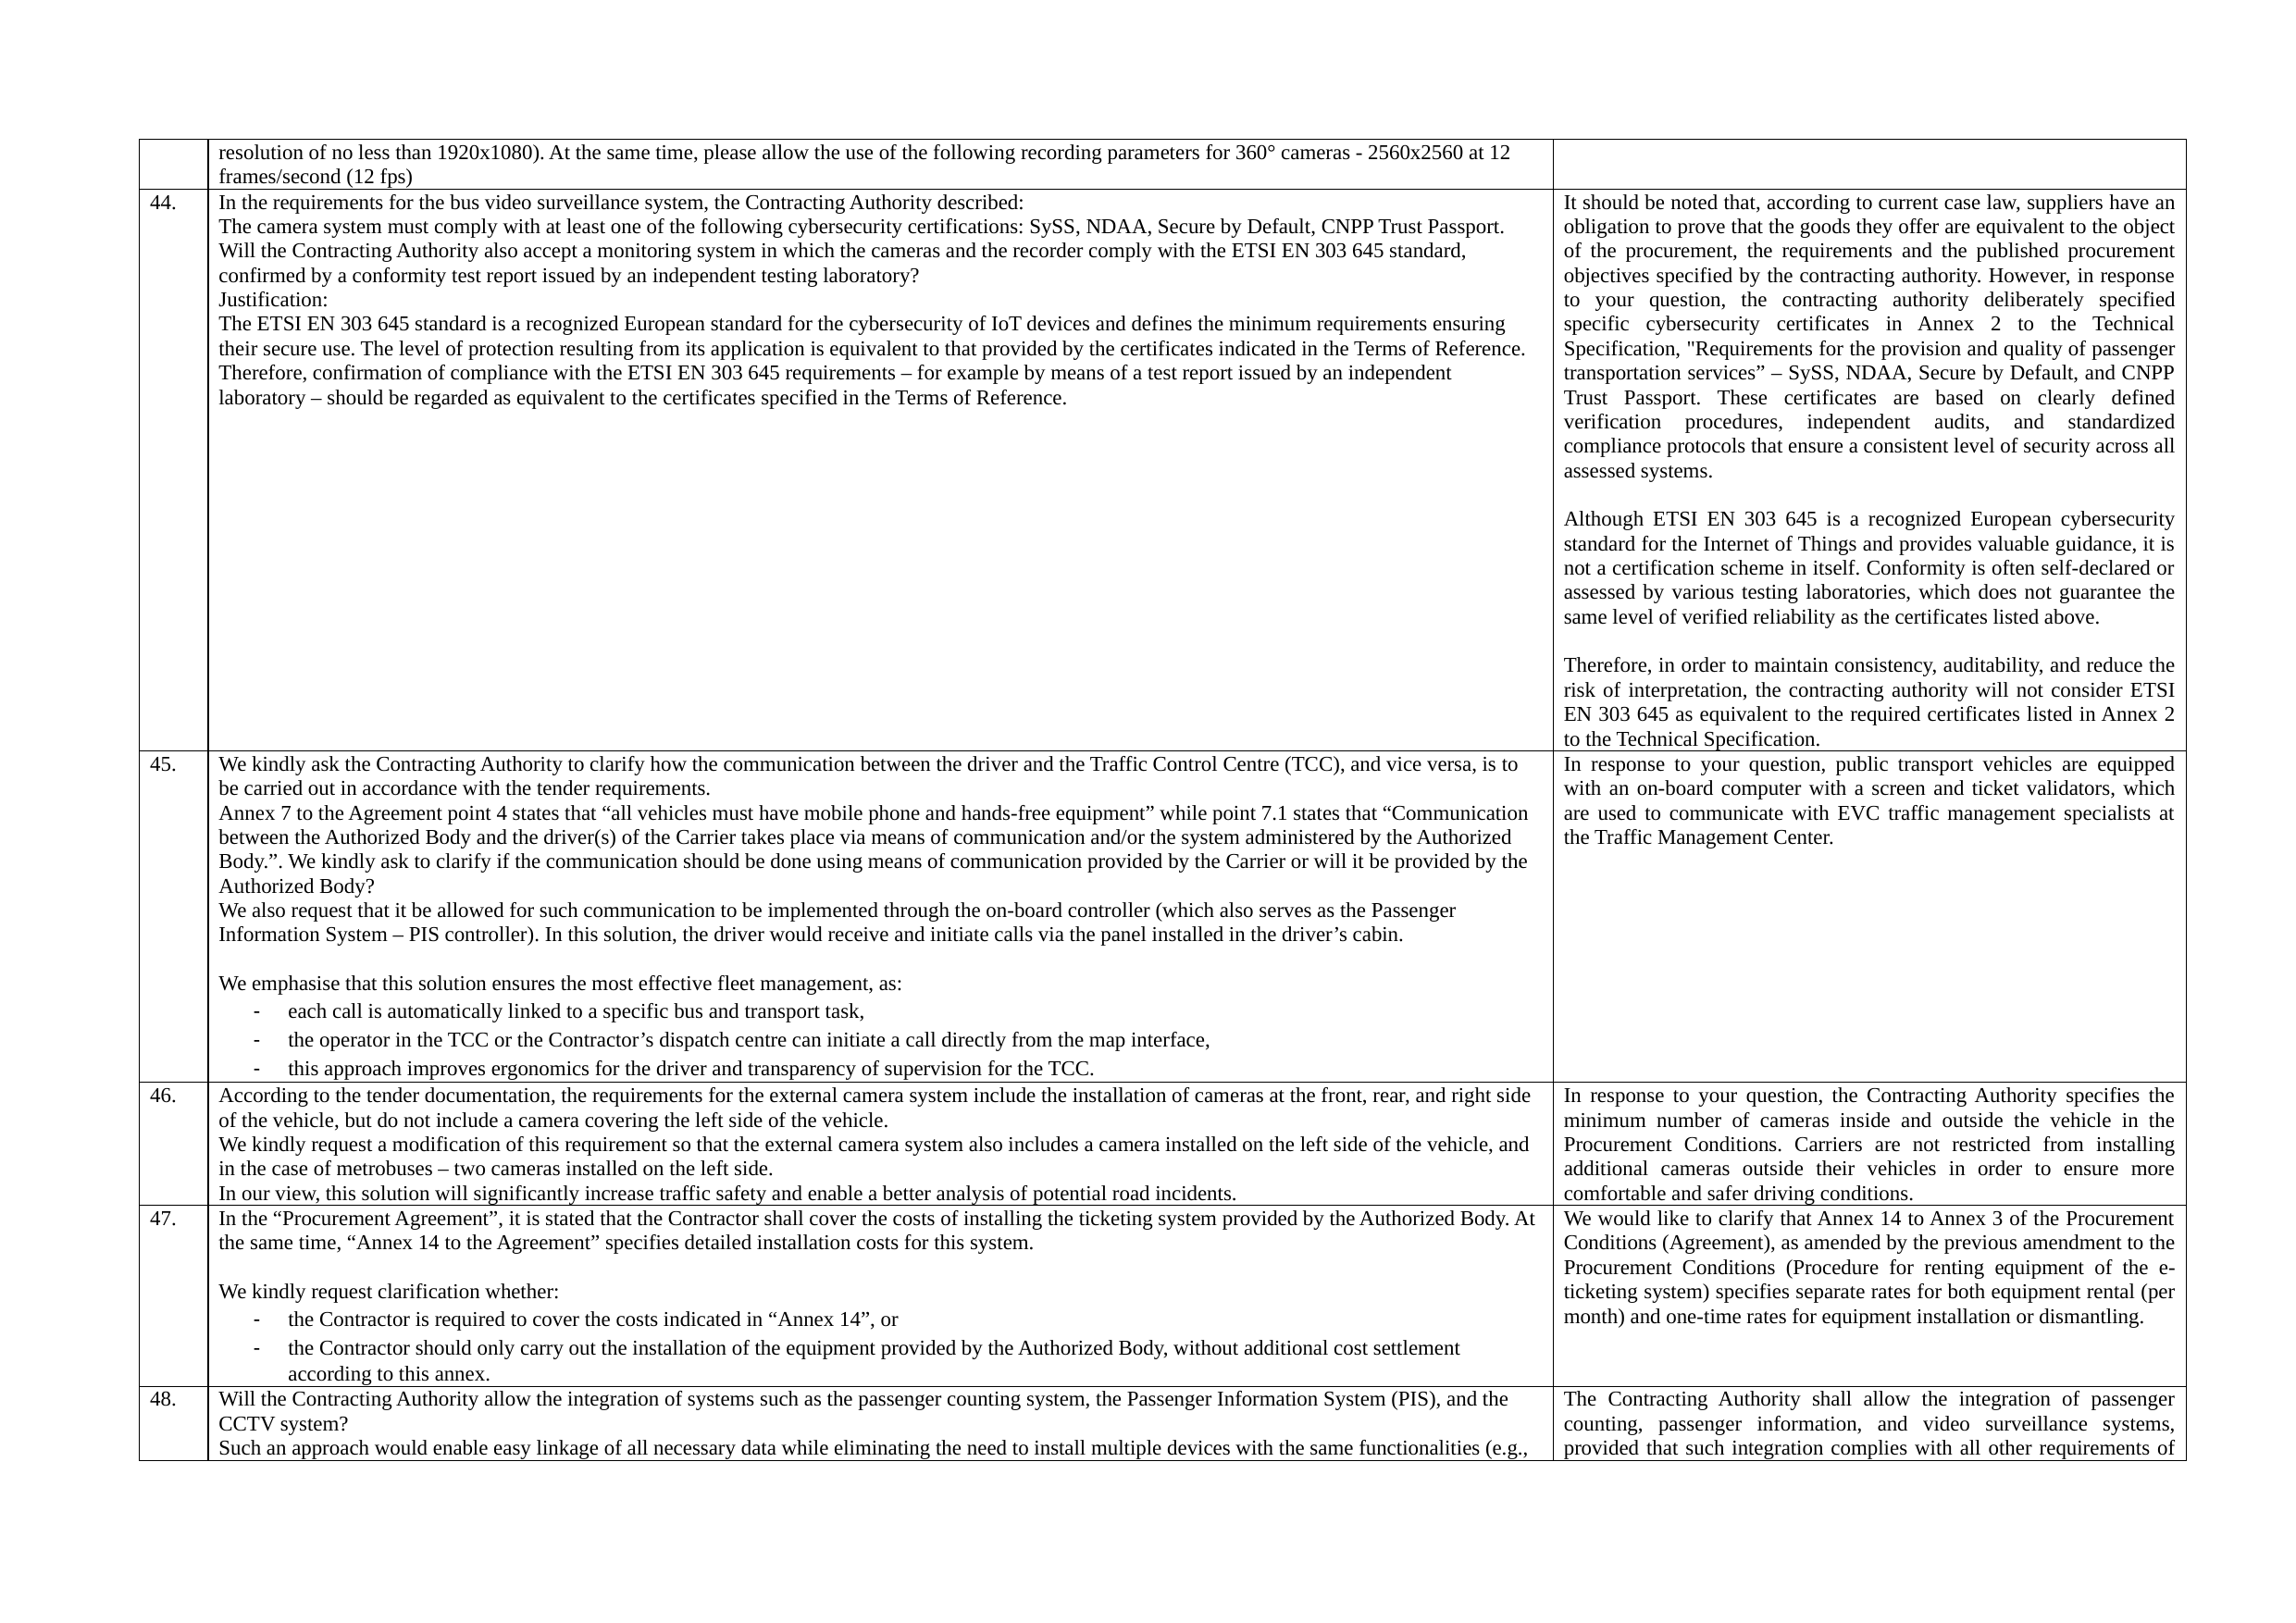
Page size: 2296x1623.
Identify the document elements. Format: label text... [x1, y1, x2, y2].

table_cell In the requirements for the bus video surveillance system, the Contracting Authority described: The camera system must comply with at least one of the following cybersecurity certifications: SySS, NDAA, Secure by Default, CNPP Trust Passport. Will the Contracting Authority also accept a monitoring system in which the cameras and the recorder comply with the ETSI EN 303 645 standard, confirmed by a conformity test report issued by an independent testing laboratory? Justification: The ETSI EN 303 645 standard is a recognized European standard for the cybersecurity of IoT devices and defines the minimum requirements ensuring their secure use. The level of protection resulting from its application is equivalent to that provided by the certificates indicated in the Terms of Reference. Therefore, confirmation of compliance with the ETSI EN 303 645 requirements – for example by means of a test report issued by an independent laboratory – should be regarded as equivalent to the certificates specified in the Terms of Reference. [209, 190, 1553, 750]
table_cell [140, 1083, 207, 1205]
table_cell [140, 190, 207, 750]
table_cell In the “Procurement Agreement”, it is stated that the Contractor shall cover the costs of installing the ticketing system provided by the Authorized Body. At the same time, “Annex 14 to the Agreement” specifies detailed installation costs for this system. We kindly request clarification whether: the Contractor is required to cover the costs indicated in “Annex 14”, or the Contractor should only carry out the installation of the equipment provided by the Authorized Body, without additional cost settlement according to this annex. [209, 1206, 1553, 1385]
table_cell We kindly ask the Contracting Authority to clarify how the communication between the driver and the Traffic Control Centre (TCC), and vice versa, is to be carried out in accordance with the tender requirements. Annex 7 to the Agreement point 4 states that “all vehicles must have mobile phone and hands-free equipment” while point 7.1 states that “Communication between the Authorized Body and the driver(s) of the Carrier takes place via means of communication and/or the system administered by the Authorized Body.”. We kindly ask to clarify if the communication should be done using means of communication provided by the Carrier or will it be provided by the Authorized Body? We also request that it be allowed for such communication to be implemented through the on-board controller (which also serves as the Passenger Information System – PIS controller). In this solution, the driver would receive and initiate calls via the panel installed in the driver’s cabin. We emphasise that this solution ensures the most effective fleet management, as: each call is automatically linked to a specific bus and transport task, the operator in the TCC or the Contractor’s dispatch centre can initiate a call directly from the map interface, this approach improves ergonomics for the driver and transparency of supervision for the TCC. [209, 751, 1553, 1082]
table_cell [209, 140, 1553, 189]
table_cell [140, 1206, 207, 1385]
table_cell [140, 751, 207, 1082]
table_cell In response to your question, public transport vehicles are equipped with an on-board computer with a screen and ticket validators, which are used to communicate with EVC traffic management specialists at the Traffic Management Center. [1554, 751, 2186, 1082]
table_cell It should be noted that, according to current case law, suppliers have an obligation to prove that the goods they offer are equivalent to the object of the procurement, the requirements and the published procurement objectives specified by the contracting authority. However, in response to your question, the contracting authority deliberately specified specific cybersecurity certificates in Annex 2 to the Technical Specification, "Requirements for the provision and quality of passenger transportation services” – SySS, NDAA, Secure by Default, and CNPP Trust Passport. These certificates are based on clearly defined verification procedures, independent audits, and standardized compliance protocols that ensure a consistent level of security across all assessed systems. Although ETSI EN 303 645 is a recognized European cybersecurity standard for the Internet of Things and provides valuable guidance, it is not a certification scheme in itself. Conformity is often self-declared or assessed by various testing laboratories, which does not guarantee the same level of verified reliability as the certificates listed above. Therefore, in order to maintain consistency, auditability, and reduce the risk of interpretation, the contracting authority will not consider ETSI EN 303 645 as equivalent to the required certificates listed in Annex 2 to the Technical Specification. [1554, 190, 2186, 750]
table_cell In response to your question, the Contracting Authority specifies the minimum number of cameras inside and outside the vehicle in the Procurement Conditions. Carriers are not restricted from installing additional cameras outside their vehicles in order to ensure more comfortable and safer driving conditions. [1554, 1083, 2186, 1205]
table_cell [140, 140, 207, 189]
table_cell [209, 1387, 1553, 1459]
table_cell According to the tender documentation, the requirements for the external camera system include the installation of cameras at the front, rear, and right side of the vehicle, but do not include a camera covering the left side of the vehicle. We kindly request a modification of this requirement so that the external camera system also includes a camera installed on the left side of the vehicle, and in the case of metrobuses – two cameras installed on the left side. In our view, this solution will significantly increase traffic safety and enable a better analysis of potential road incidents. [209, 1083, 1553, 1205]
table_cell [140, 1387, 207, 1459]
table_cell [1554, 1387, 2186, 1459]
table_cell We would like to clarify that Annex 14 to Annex 3 of the Procurement Conditions (Agreement), as amended by the previous amendment to the Procurement Conditions (Procedure for renting equipment of the e-ticketing system) specifies separate rates for both equipment rental (per month) and one-time rates for equipment installation or dismantling. [1554, 1206, 2186, 1385]
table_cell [1554, 140, 2186, 189]
